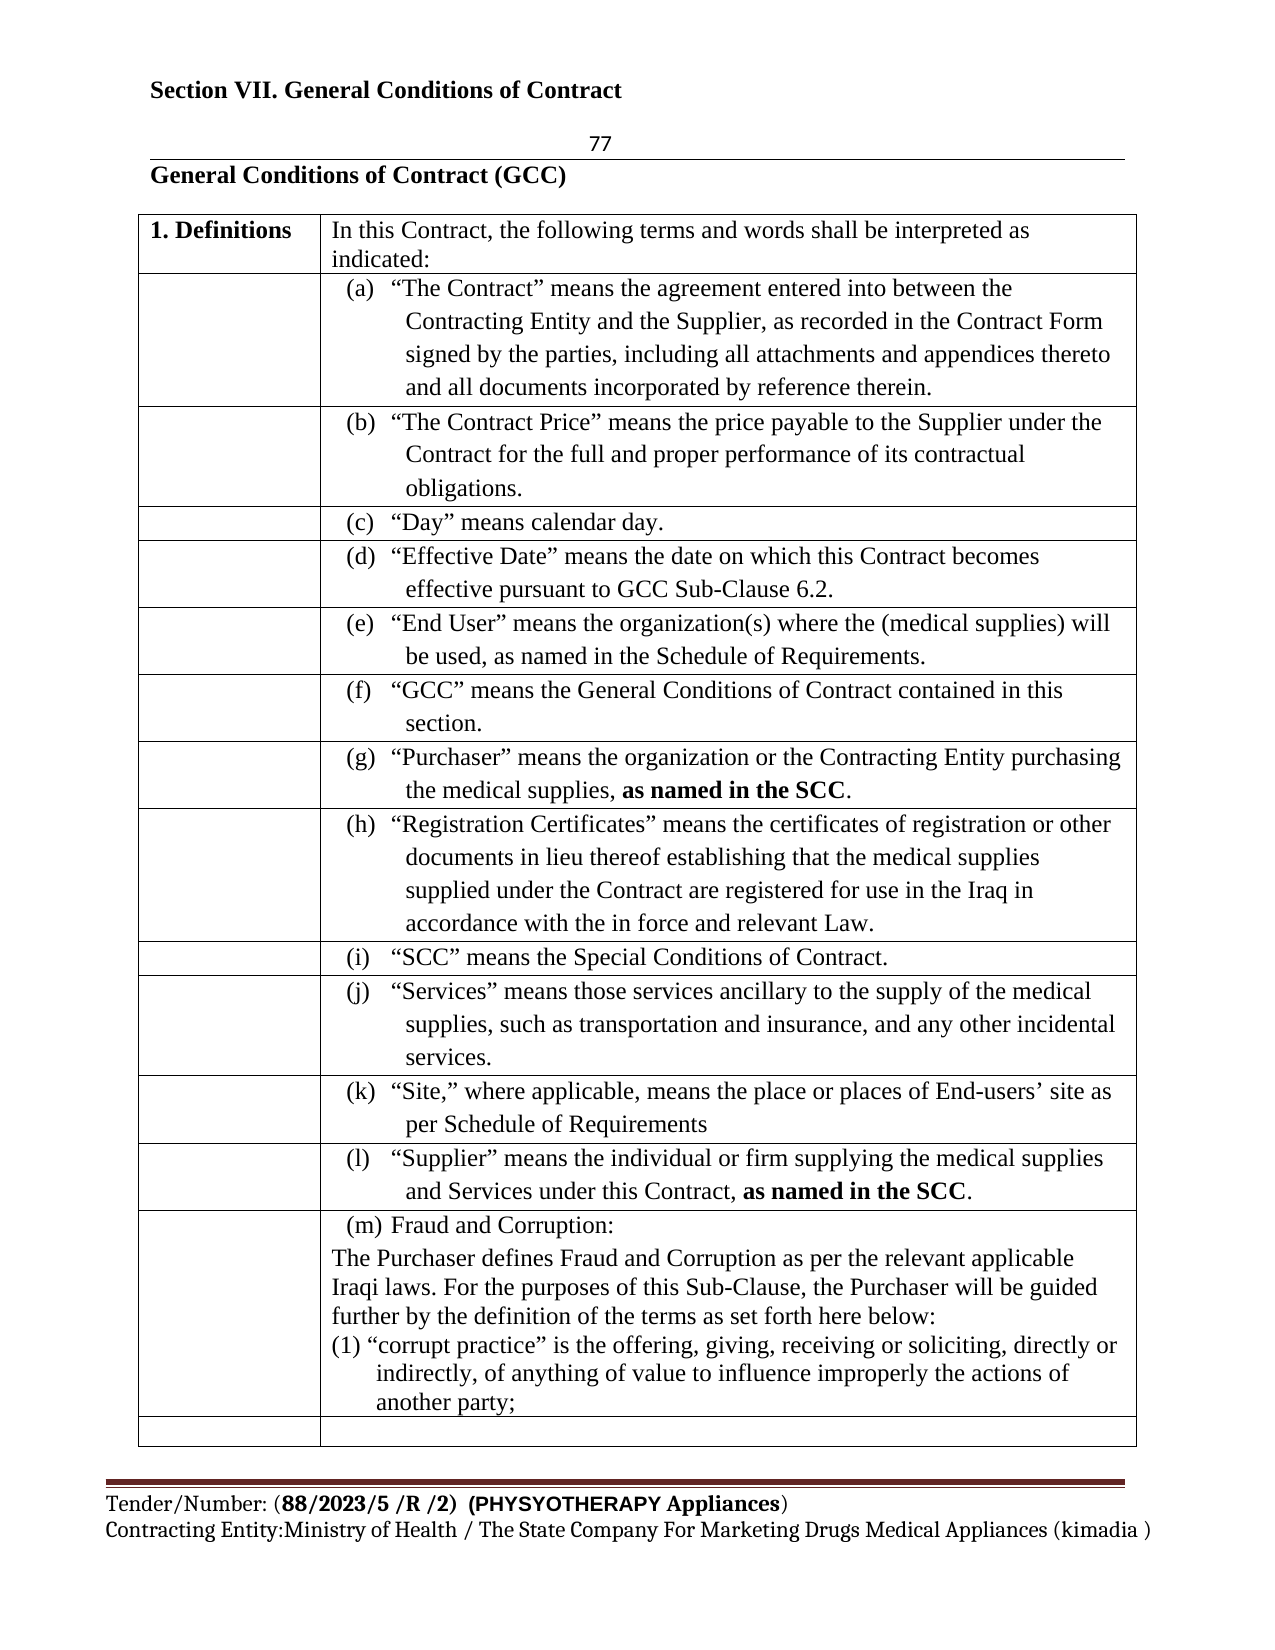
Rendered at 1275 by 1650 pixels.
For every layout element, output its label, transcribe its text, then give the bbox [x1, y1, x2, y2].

table_cell [139, 507, 320, 540]
table_cell [139, 1211, 320, 1416]
table_cell Fraud and Corruption: The Purchaser defines Fraud and Corruption as per the relevant applicable Iraqi laws. For the purposes of this Sub-Clause, the Purchaser will be guided further by the definition of the terms as set forth here below: (1) “corrupt practice” is the offering, giving, receiving or soliciting, directly or indirectly, of anything of value to influence improperly the actions of another party; [321, 1211, 1136, 1416]
table_cell [139, 675, 320, 741]
table_cell “Registration Certificates” means the certificates of registration or other documents in lieu thereof establishing that the medical supplies supplied under the Contract are registered for use in the Iraq in accordance with the in force and relevant Law. [321, 809, 1136, 941]
table_cell “GCC” means the General Conditions of Contract contained in this section. [321, 675, 1136, 741]
table_cell [139, 809, 320, 941]
table_cell [139, 976, 320, 1075]
table_cell “Supplier” means the individual or firm supplying the medical supplies and Services under this Contract, as named in the SCC. [321, 1144, 1136, 1209]
table_cell [139, 541, 320, 607]
table_cell [139, 407, 320, 506]
table_cell “Site,” where applicable, means the place or places of End-users’ site as per Schedule of Requirements [321, 1076, 1136, 1142]
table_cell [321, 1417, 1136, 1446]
table_cell “SCC” means the Special Conditions of Contract. [321, 942, 1136, 975]
table_cell [139, 274, 320, 406]
table_cell [139, 1076, 320, 1142]
table_cell “Effective Date” means the date on which this Contract becomes effective pursuant to GCC Sub-Clause 6.2. [321, 541, 1136, 607]
table_cell “Purchaser” means the organization or the Contracting Entity purchasing the medical supplies, as named in the SCC. [321, 742, 1136, 808]
table_header 1. Definitions [139, 215, 320, 272]
table_cell [139, 942, 320, 975]
text General Conditions of Contract (GCC) [150, 160, 1125, 189]
table_cell “The Contract Price” means the price payable to the Supplier under the Contract for the full and proper performance of its contractual obligations. [321, 407, 1136, 506]
table_cell “The Contract” means the agreement entered into between the Contracting Entity and the Supplier, as recorded in the Contract Form signed by the parties, including all attachments and appendices thereto and all documents incorporated by reference therein. [321, 274, 1136, 406]
table_cell “Services” means those services ancillary to the supply of the medical supplies, such as transportation and insurance, and any other incidental services. [321, 976, 1136, 1075]
table_cell “End User” means the organization(s) where the (medical supplies) will be used, as named in the Schedule of Requirements. [321, 608, 1136, 674]
table_cell “Day” means calendar day. [321, 507, 1136, 540]
table_header In this Contract, the following terms and words shall be interpreted as indicated: [321, 215, 1136, 272]
table_cell [139, 1144, 320, 1209]
table_cell [139, 608, 320, 674]
table_cell [139, 742, 320, 808]
table_cell [139, 1417, 320, 1446]
